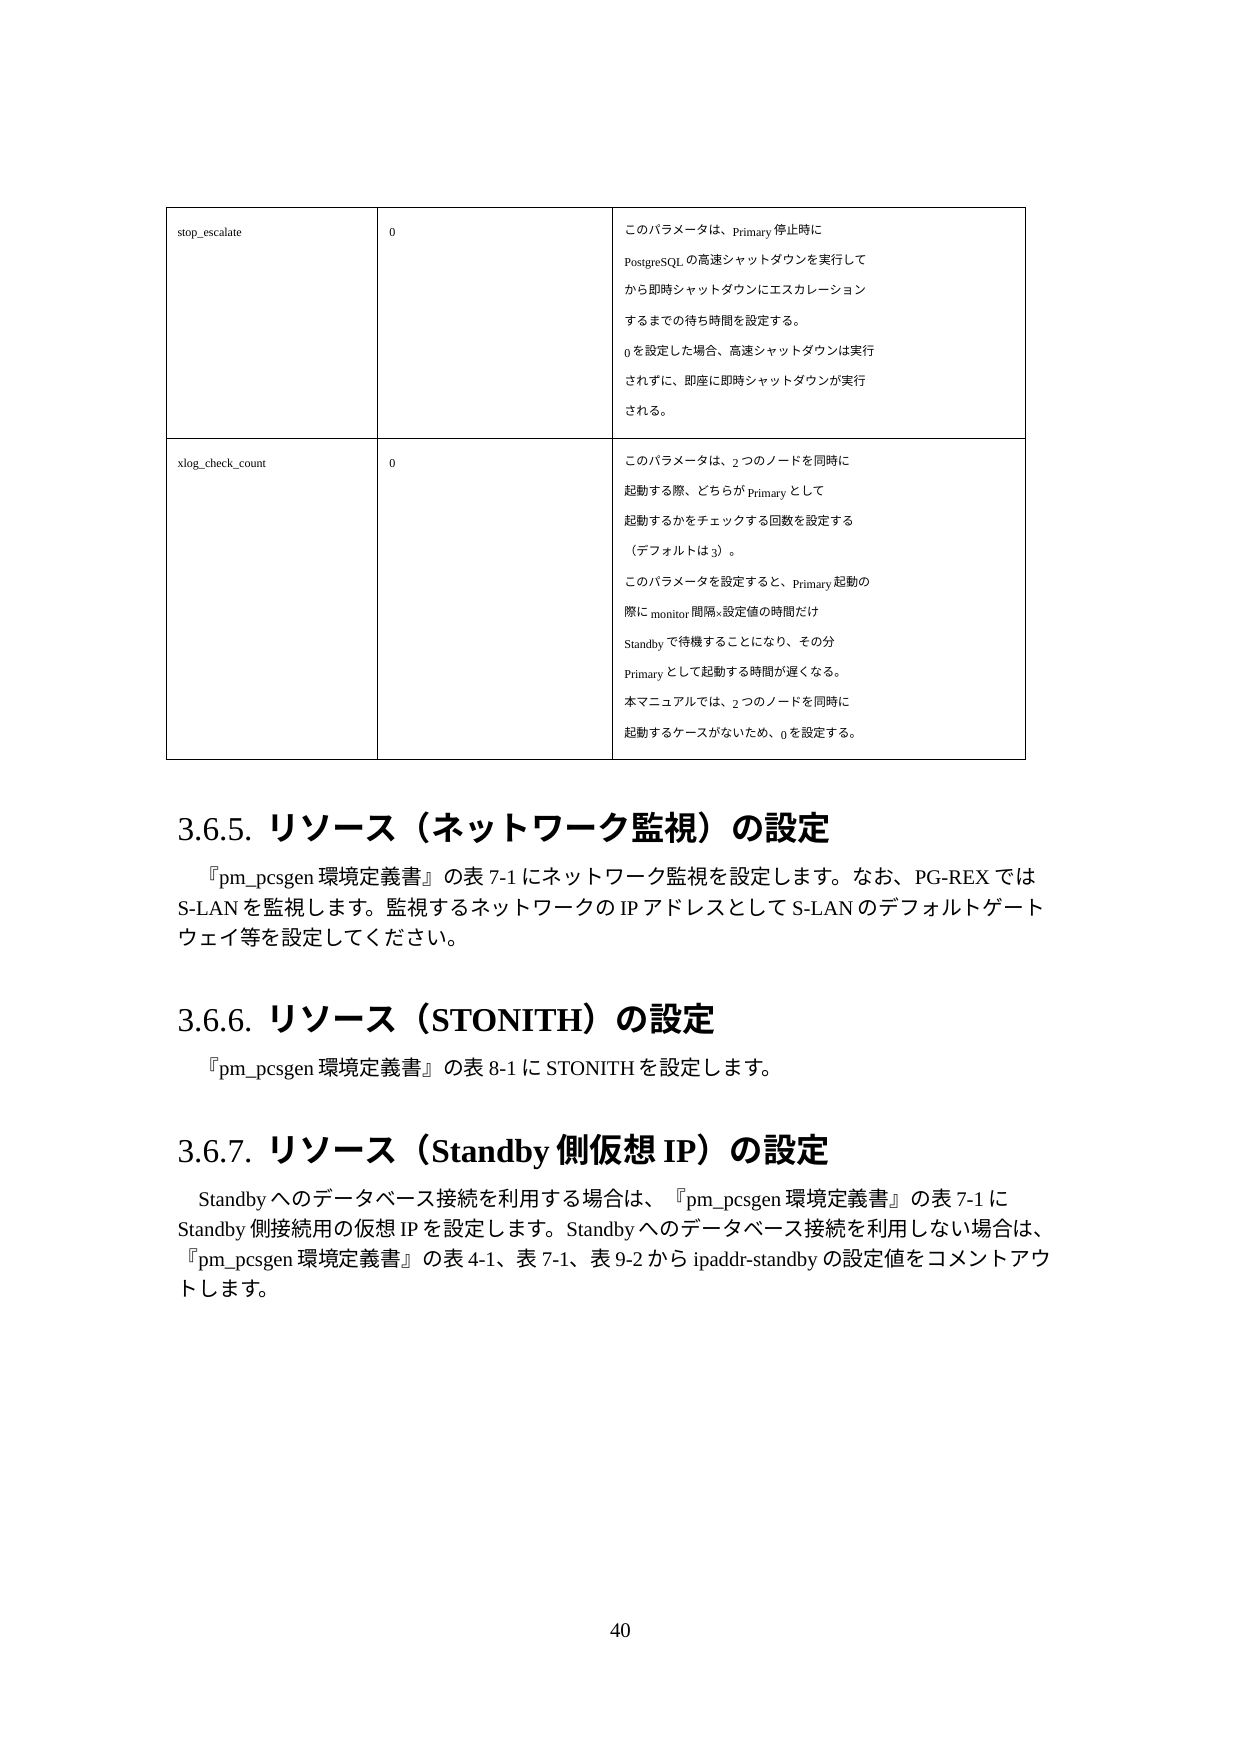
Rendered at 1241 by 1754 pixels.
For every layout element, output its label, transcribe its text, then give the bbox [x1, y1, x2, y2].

subtitle リソース（Standby側仮想IP）の設定 [177, 1123, 1063, 1172]
table_cell このパラメータは、Primary停止時に PostgreSQLの高速シャットダウンを実行して から即時シャットダウンにエスカレーション するまでの待ち時間を設定する。 0を設定した場合、高速シャットダウンは実行 されずに、即座に即時シャットダウンが実行 される。 [613, 208, 1025, 438]
table_cell xlog_check_count [167, 439, 377, 759]
table_cell 0 [378, 208, 612, 438]
subtitle リソース（STONITH）の設定 [177, 993, 1063, 1041]
text 『pm_pcsgen環境定義書』の表7-1にネットワーク監視を設定します。なお、PG-REXではS-LANを監視します。監視するネットワークのIPアドレスとしてS-LANのデフォルトゲートウェイ等を設定してください。 [177, 861, 1054, 951]
table_cell このパラメータは、2つのノードを同時に 起動する際、どちらがPrimaryとして 起動するかをチェックする回数を設定する （デフォルトは3）。 このパラメータを設定すると、Primary起動の 際にmonitor間隔×設定値の時間だけ Standbyで待機することになり、その分 Primaryとして起動する時間が遅くなる。 本マニュアルでは、2つのノードを同時に 起動するケースがないため、0を設定する。 [613, 439, 1025, 759]
subtitle リソース（ネットワーク監視）の設定 [177, 802, 1063, 850]
text 『pm_pcsgen環境定義書』の表8-1にSTONITHを設定します。 [177, 1052, 1054, 1082]
table_cell stop_escalate [167, 208, 377, 438]
table_cell 0 [378, 439, 612, 759]
text Standbyへのデータベース接続を利用する場合は、『pm_pcsgen環境定義書』の表7-1にStandby側接続用の仮想IPを設定します。Standbyへのデータベース接続を利用しない場合は、『pm_pcsgen環境定義書』の表4-1、表7-1、表9-2からipaddr-standbyの設定値をコメントアウトします。 [177, 1182, 1054, 1303]
